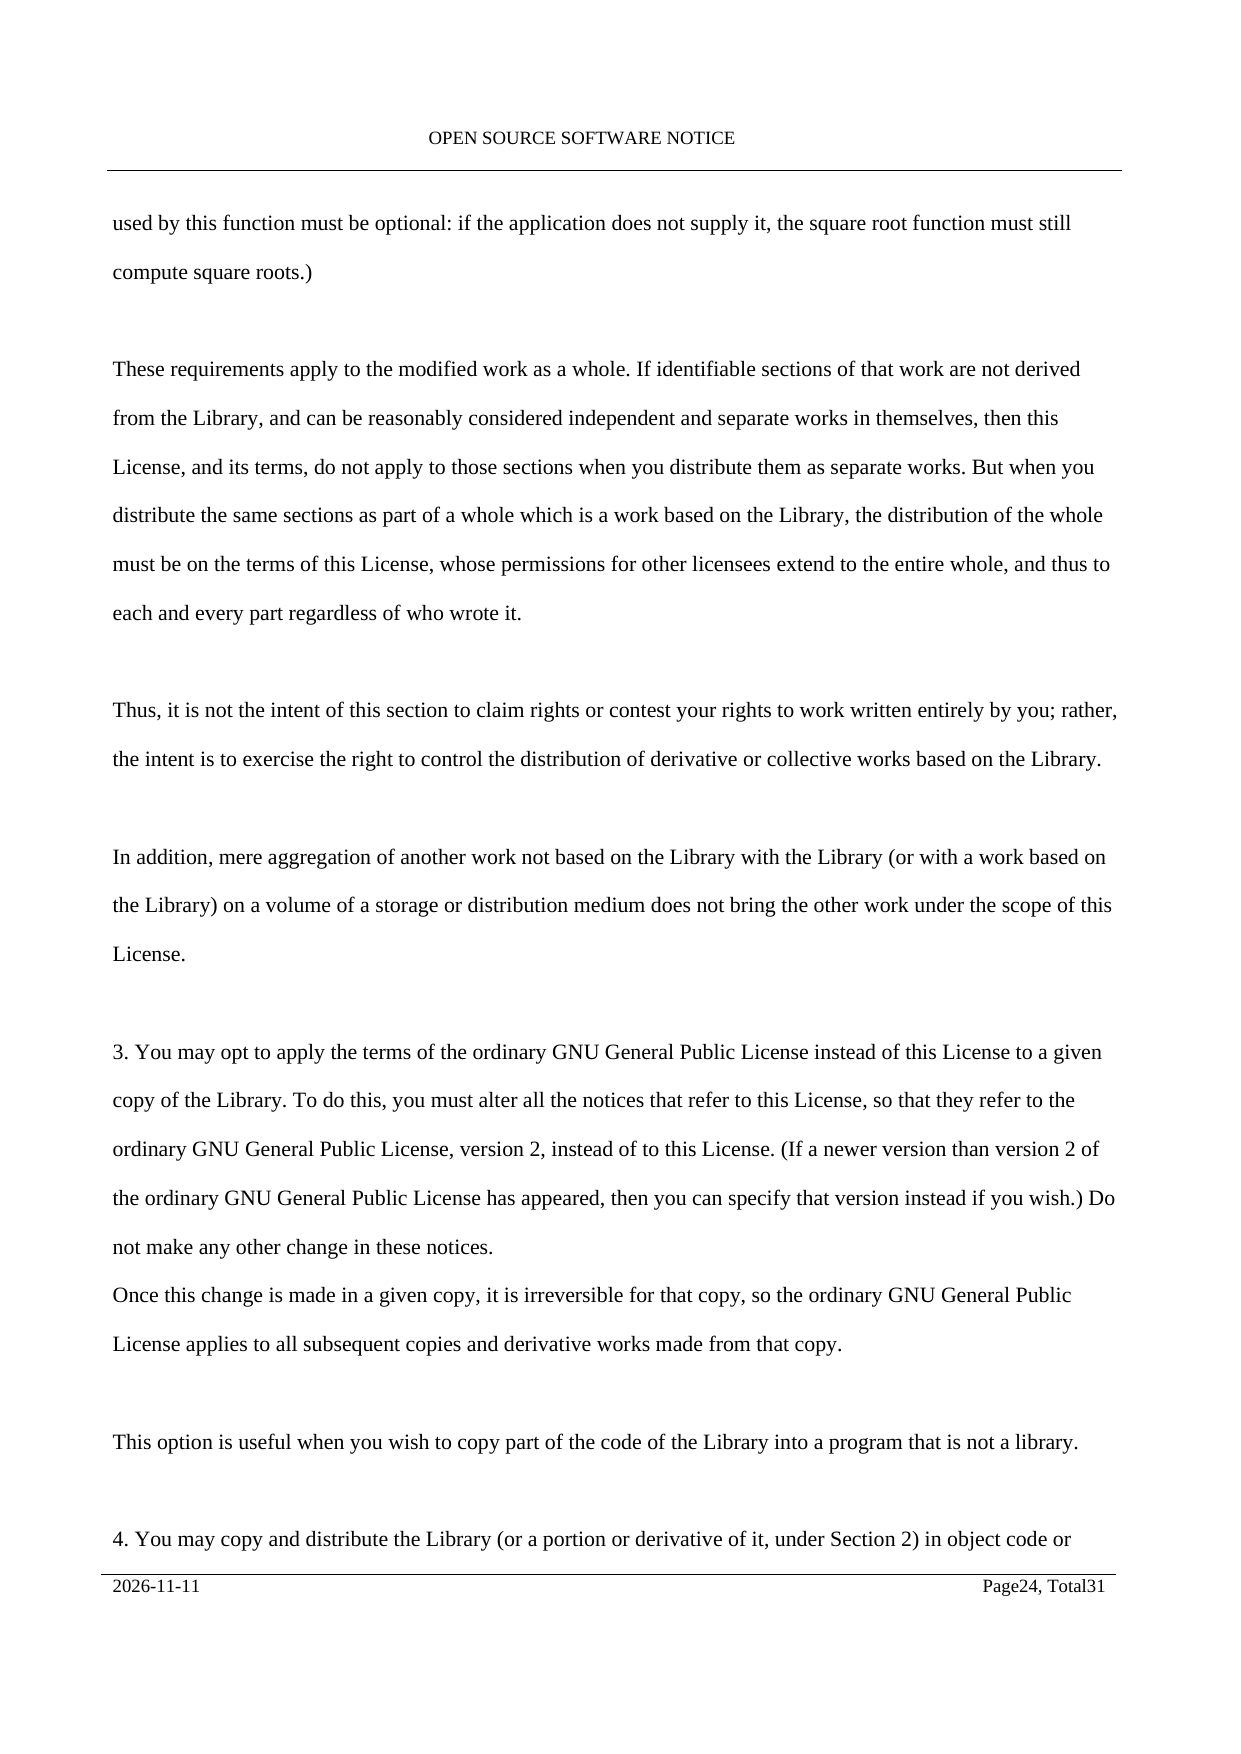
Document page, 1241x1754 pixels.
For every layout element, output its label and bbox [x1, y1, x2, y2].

text [112, 206, 1128, 1555]
